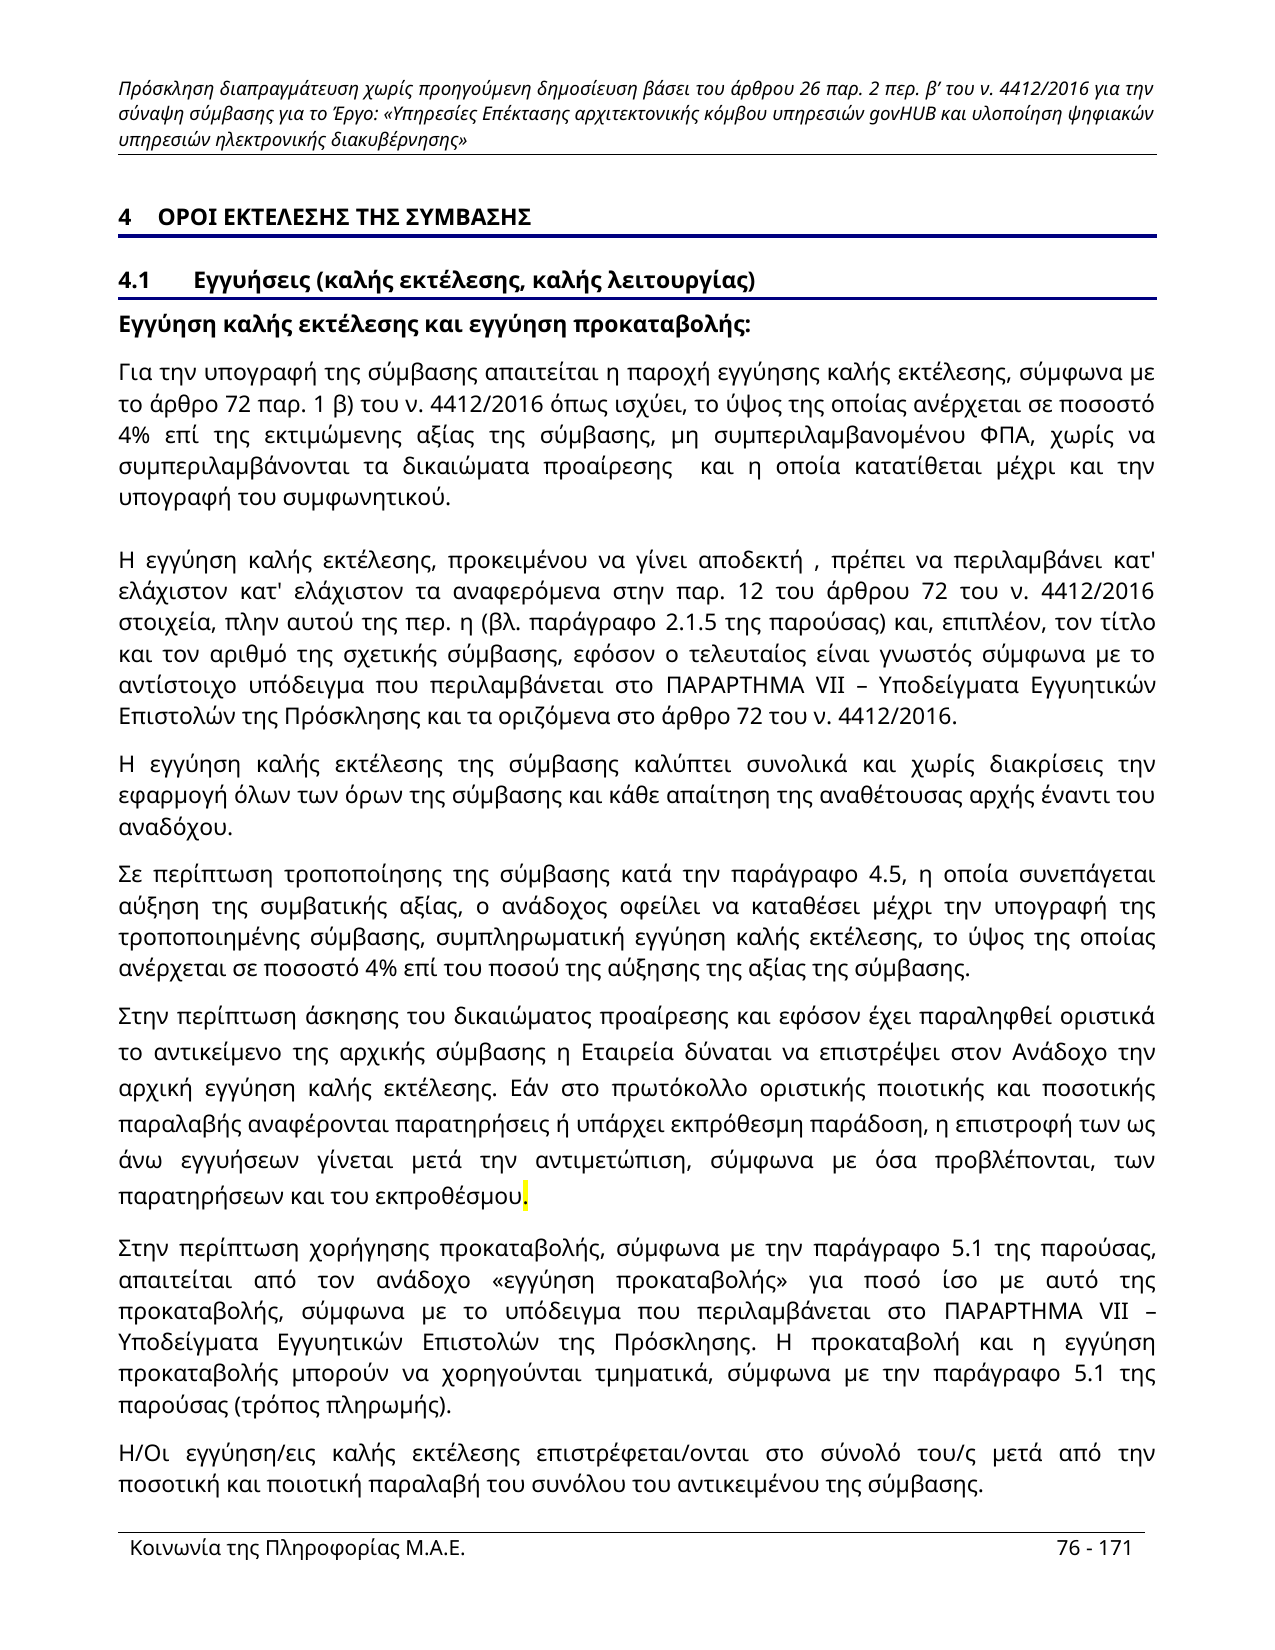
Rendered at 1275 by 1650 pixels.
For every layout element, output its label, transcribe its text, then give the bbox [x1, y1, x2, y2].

subtitle Εγγυήσεις (καλής εκτέλεσης, καλής λειτουργίας) [118, 263, 1157, 297]
text Σε περίπτωση τροποποίησης της σύμβασης κατά την παράγραφο 4.5, η οποία συνεπάγεται αύξηση της συμβατικής αξίας, ο ανάδοχος οφείλει να καταθέσει μέχρι την υπογραφή της τροποποιημένης σύμβασης, συμπληρωματική εγγύηση καλής εκτέλεσης, το ύψος της οποίας ανέρχεται σε ποσοστό 4% επί του ποσού της αύξησης της αξίας της σύμβασης. [118, 858, 1157, 983]
text Η/Οι εγγύηση/εις καλής εκτέλεσης επιστρέφεται/ονται στο σύνολό του/ς μετά από την ποσοτική και ποιοτική παραλαβή του συνόλου του αντικειμένου της σύμβασης. [118, 1436, 1157, 1499]
subtitle ΟΡΟΙ ΕΚΤΕΛΕΣΗΣ ΤΗΣ ΣΥΜΒΑΣΗΣ [118, 201, 1157, 234]
text Για την υπογραφή της σύμβασης απαιτείται η παροχή εγγύησης καλής εκτέλεσης, σύμφωνα με το άρθρο 72 παρ. 1 β) του ν. 4412/2016 όπως ισχύει, το ύψος της οποίας ανέρχεται σε ποσοστό 4% επί της εκτιμώμενης αξίας της σύμβασης, μη συμπεριλαμβανομένου ΦΠΑ, χωρίς να συμπεριλαμβάνονται τα δικαιώματα προαίρεσης και η οποία κατατίθεται μέχρι και την υπογραφή του συμφωνητικού. [118, 356, 1157, 512]
text Στην περίπτωση χορήγησης προκαταβολής, σύμφωνα με την παράγραφο 5.1 της παρούσας, απαιτείται από τον ανάδοχο «εγγύηση προκαταβολής» για ποσό ίσο με αυτό της προκαταβολής, σύμφωνα με το υπόδειγμα που περιλαμβάνεται στο ΠΑΡΑΡΤΗΜΑ VII – Υποδείγματα Εγγυητικών Επιστολών της Πρόσκλησης. Η προκαταβολή και η εγγύηση προκαταβολής μπορούν να χορηγούνται τμηματικά, σύμφωνα με την παράγραφο 5.1 της παρούσας (τρόπος πληρωμής). [118, 1232, 1157, 1420]
text Στην περίπτωση άσκησης του δικαιώματος προαίρεσης και εφόσον έχει παραληφθεί οριστικά το αντικείμενο της αρχικής σύμβασης η Εταιρεία δύναται να επιστρέψει στον Ανάδοχο την αρχική εγγύηση καλής εκτέλεσης. Εάν στο πρωτόκολλο οριστικής ποιοτικής και ποσοτικής παραλαβής αναφέρονται παρατηρήσεις ή υπάρχει εκπρόθεσμη παράδοση, η επιστροφή των ως άνω εγγυήσεων γίνεται μετά την αντιμετώπιση, σύμφωνα με όσα προβλέπονται, των παρατηρήσεων και του εκπροθέσμου. [118, 1000, 1157, 1211]
text Εγγύηση καλής εκτέλεσης και εγγύηση προκαταβολής: [118, 308, 1157, 339]
text Η εγγύηση καλής εκτέλεσης της σύμβασης καλύπτει συνολικά και χωρίς διακρίσεις την εφαρμογή όλων των όρων της σύμβασης και κάθε απαίτηση της αναθέτουσας αρχής έναντι του αναδόχου. [118, 748, 1157, 842]
text Η εγγύηση καλής εκτέλεσης, προκειμένου να γίνει αποδεκτή , πρέπει να περιλαμβάνει κατ' ελάχιστον κατ' ελάχιστον τα αναφερόμενα στην παρ. 12 του άρθρου 72 του ν. 4412/2016 στοιχεία, πλην αυτού της περ. η (βλ. παράγραφο 2.1.5 της παρούσας) και, επιπλέον, τον τίτλο και τον αριθμό της σχετικής σύμβασης, εφόσον ο τελευταίος είναι γνωστός σύμφωνα με το αντίστοιχο υπόδειγμα που περιλαμβάνεται στο ΠΑΡΑΡΤΗΜΑ VII – Υποδείγματα Εγγυητικών Επιστολών της Πρόσκλησης και τα οριζόμενα στο άρθρο 72 του ν. 4412/2016. [118, 544, 1157, 731]
